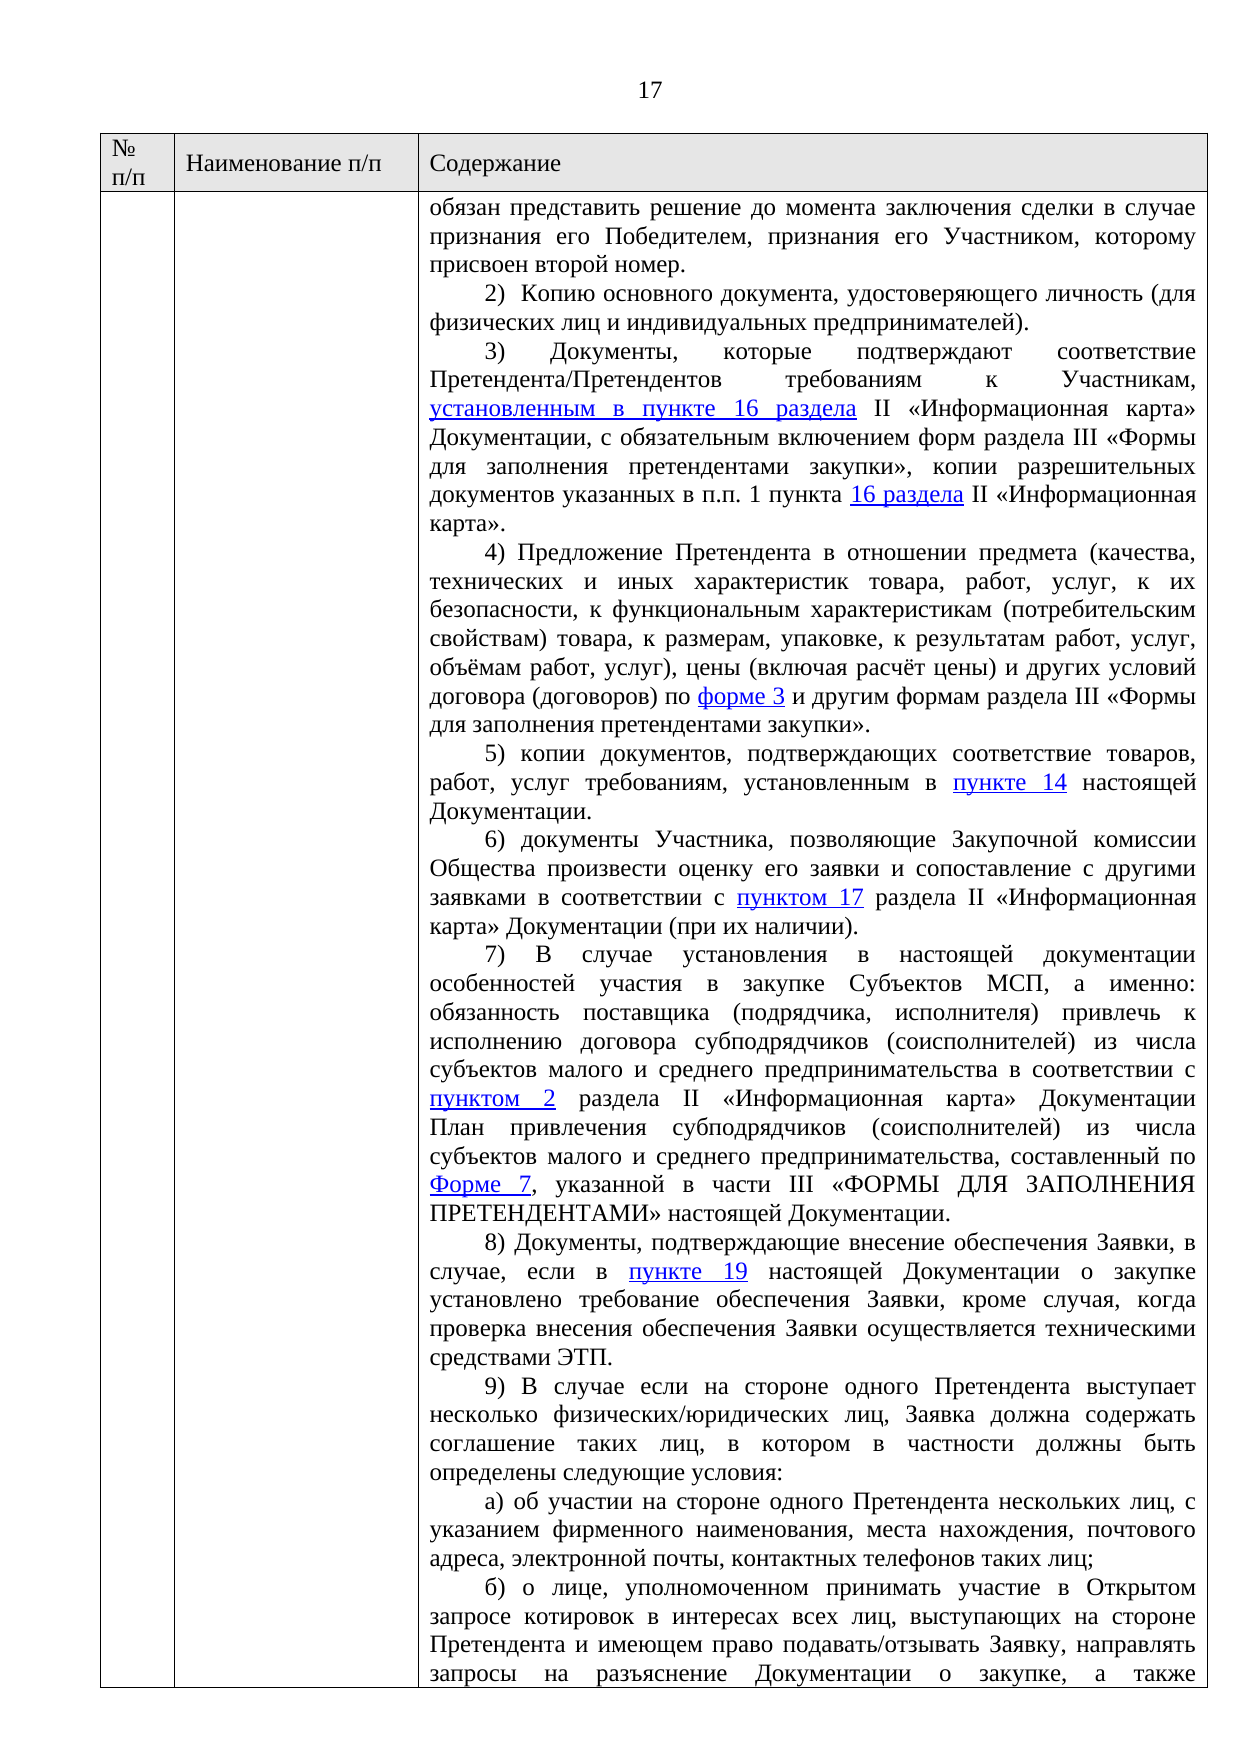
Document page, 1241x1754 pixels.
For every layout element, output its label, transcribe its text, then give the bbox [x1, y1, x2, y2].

table_header Наименование п/п [175, 134, 418, 191]
table_cell [101, 192, 174, 1687]
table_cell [175, 192, 418, 1687]
table_header Содержание [419, 134, 1207, 191]
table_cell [419, 192, 1207, 1687]
table_header № п/п [101, 134, 174, 191]
